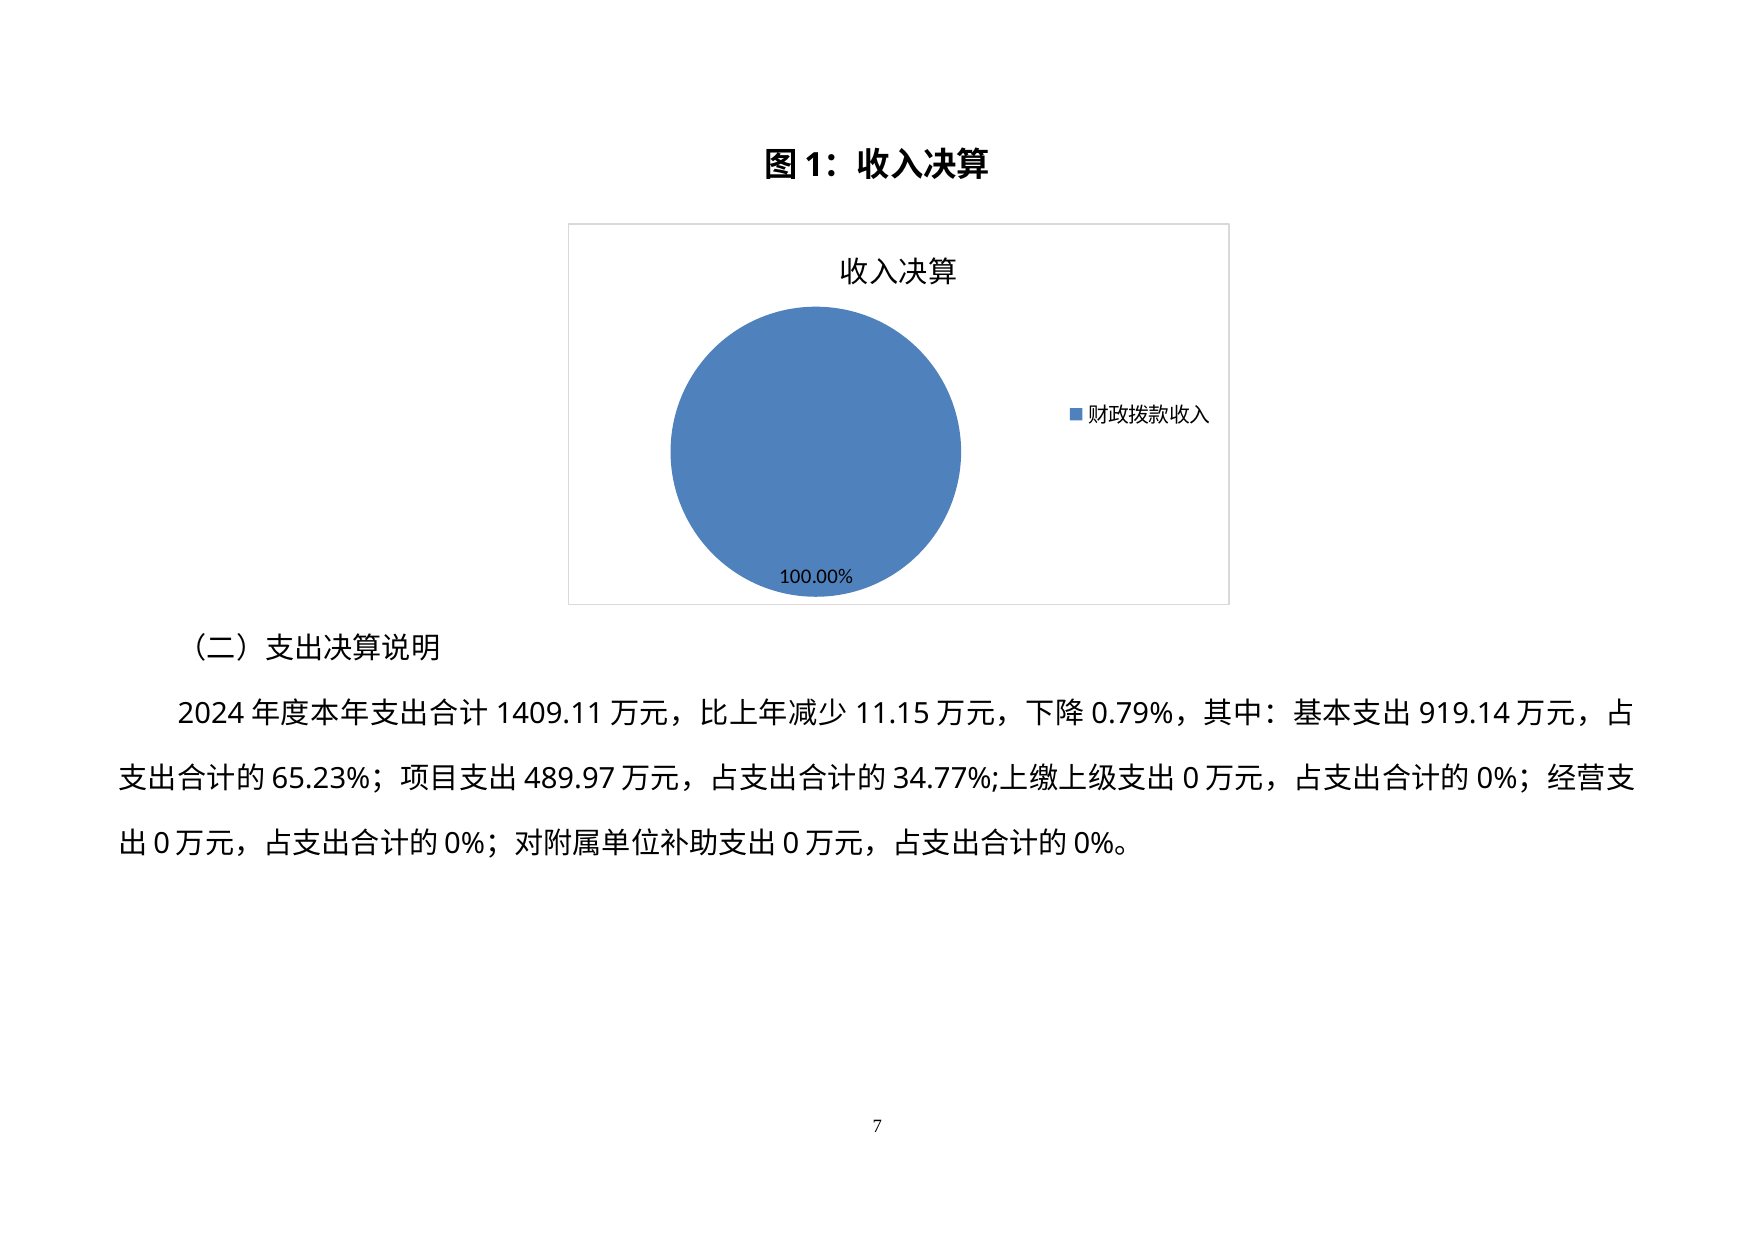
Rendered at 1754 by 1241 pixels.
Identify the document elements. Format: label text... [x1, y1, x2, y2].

text 2024年度本年支出合计1409.11万元，比上年减少11.15万元，下降0.79%，其中：基本支出919.14万元，占支出合计的65.23%；项目支出489.97万元，占支出合计的34.77%;上缴上级支出0万元，占支出合计的0%；经营支出0万元，占支出合计的0%；对附属单位补助支出0万元，占支出合计的0%。 [118, 678, 1636, 873]
text （二）支出决算说明 [118, 613, 1636, 678]
subtitle 图1：收入决算 [118, 129, 1636, 194]
